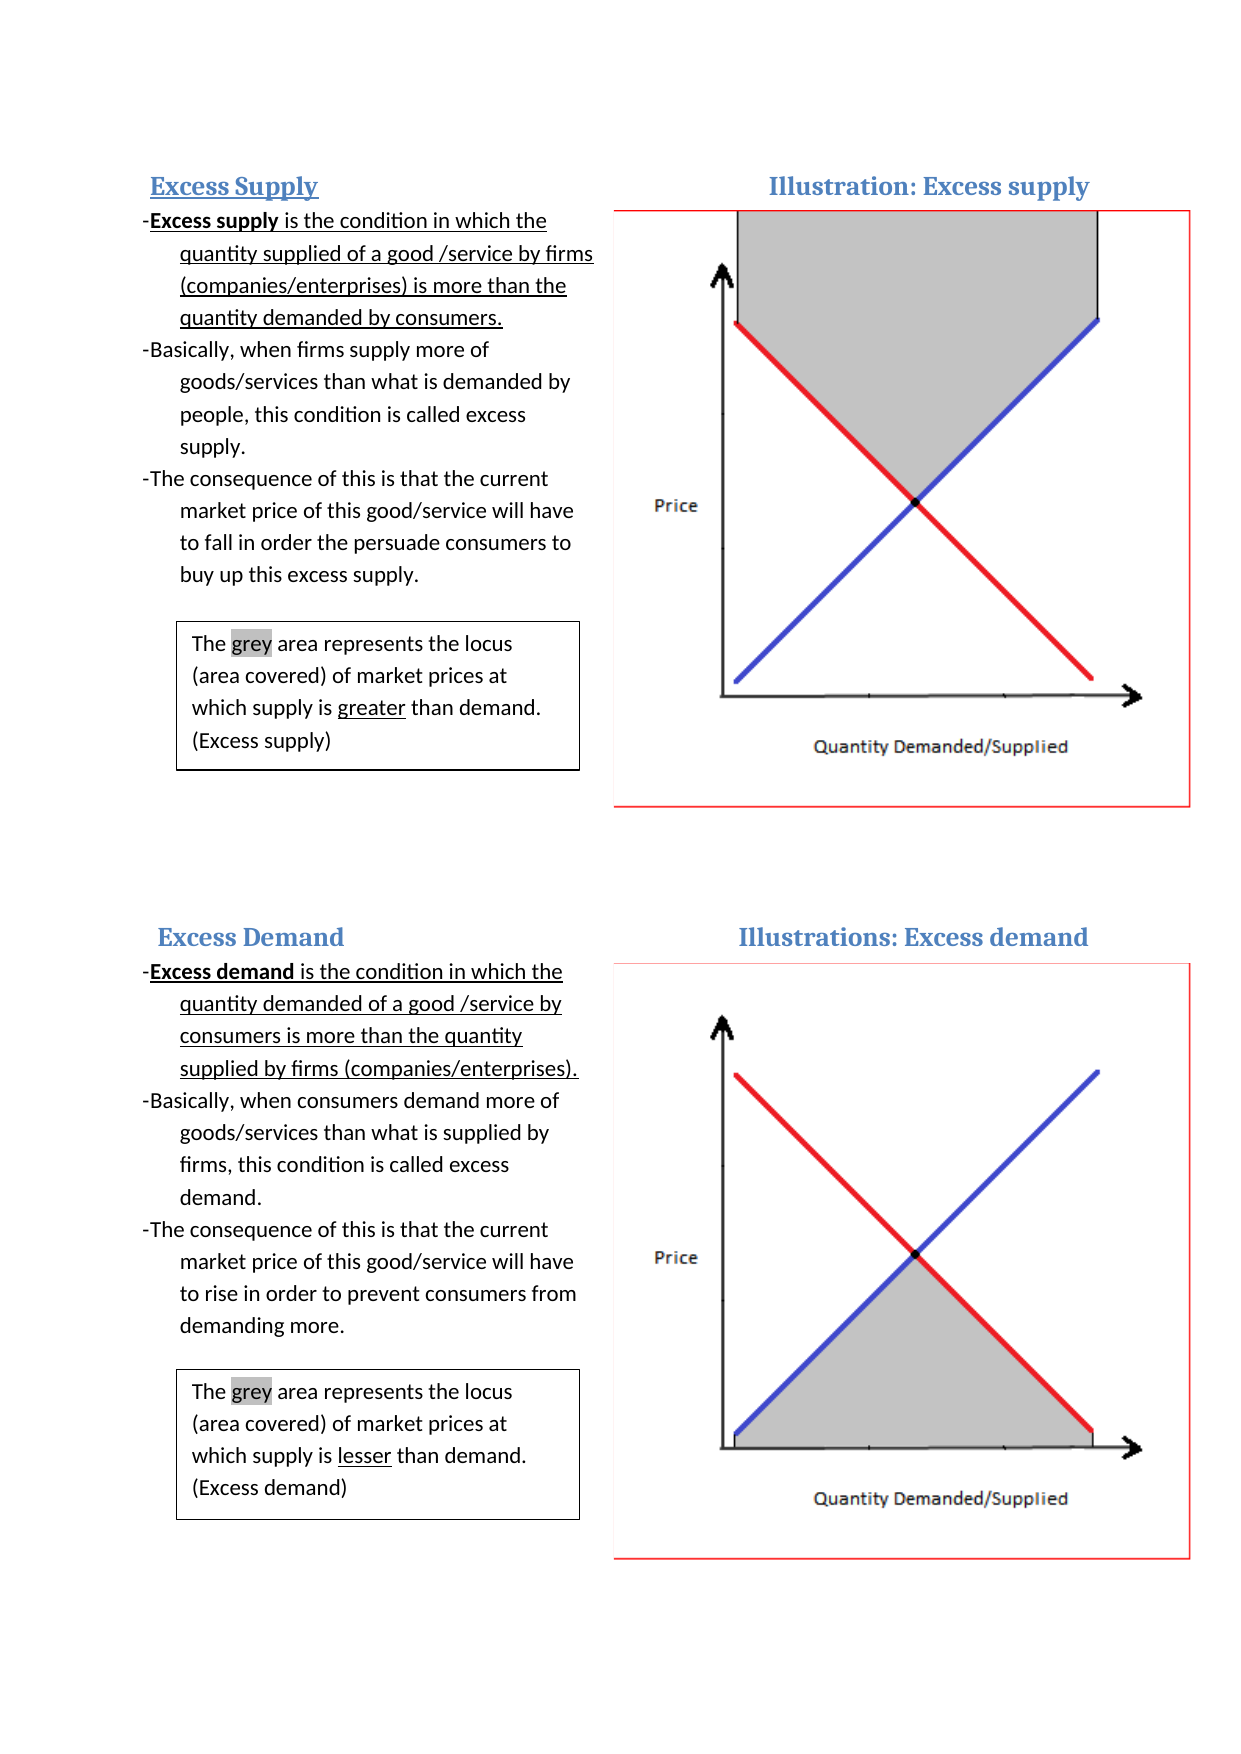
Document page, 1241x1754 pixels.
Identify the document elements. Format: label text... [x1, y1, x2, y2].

subtitle Excess Demand Illustrations: Excess demand [150, 922, 1090, 953]
picture [612, 210, 1191, 808]
list Excess supply is the condition in which the quantity supplied of a good /service by firms (companies/enterprises) is more than the quantity demanded by consumers. [142, 207, 1090, 331]
picture [612, 963, 1191, 1561]
list Basically, when firms supply more of goods/services than what is demanded by people, this condition is called excess supply. [142, 335, 612, 460]
list Basically, when consumers demand more of goods/services than what is supplied by firms, this condition is called excess demand. [142, 1086, 612, 1211]
subtitle Excess Supply Illustration: Excess supply [150, 171, 1090, 202]
list Excess demand is the condition in which the quantity demanded of a good /service by consumers is more than the quantity supplied by firms (companies/enterprises). [142, 957, 1090, 1082]
list The consequence of this is that the current market price of this good/service will have to rise in order to prevent consumers from demanding more. [142, 1215, 612, 1339]
list The consequence of this is that the current market price of this good/service will have to fall in order the persuade consumers to buy up this excess supply. [142, 464, 612, 589]
